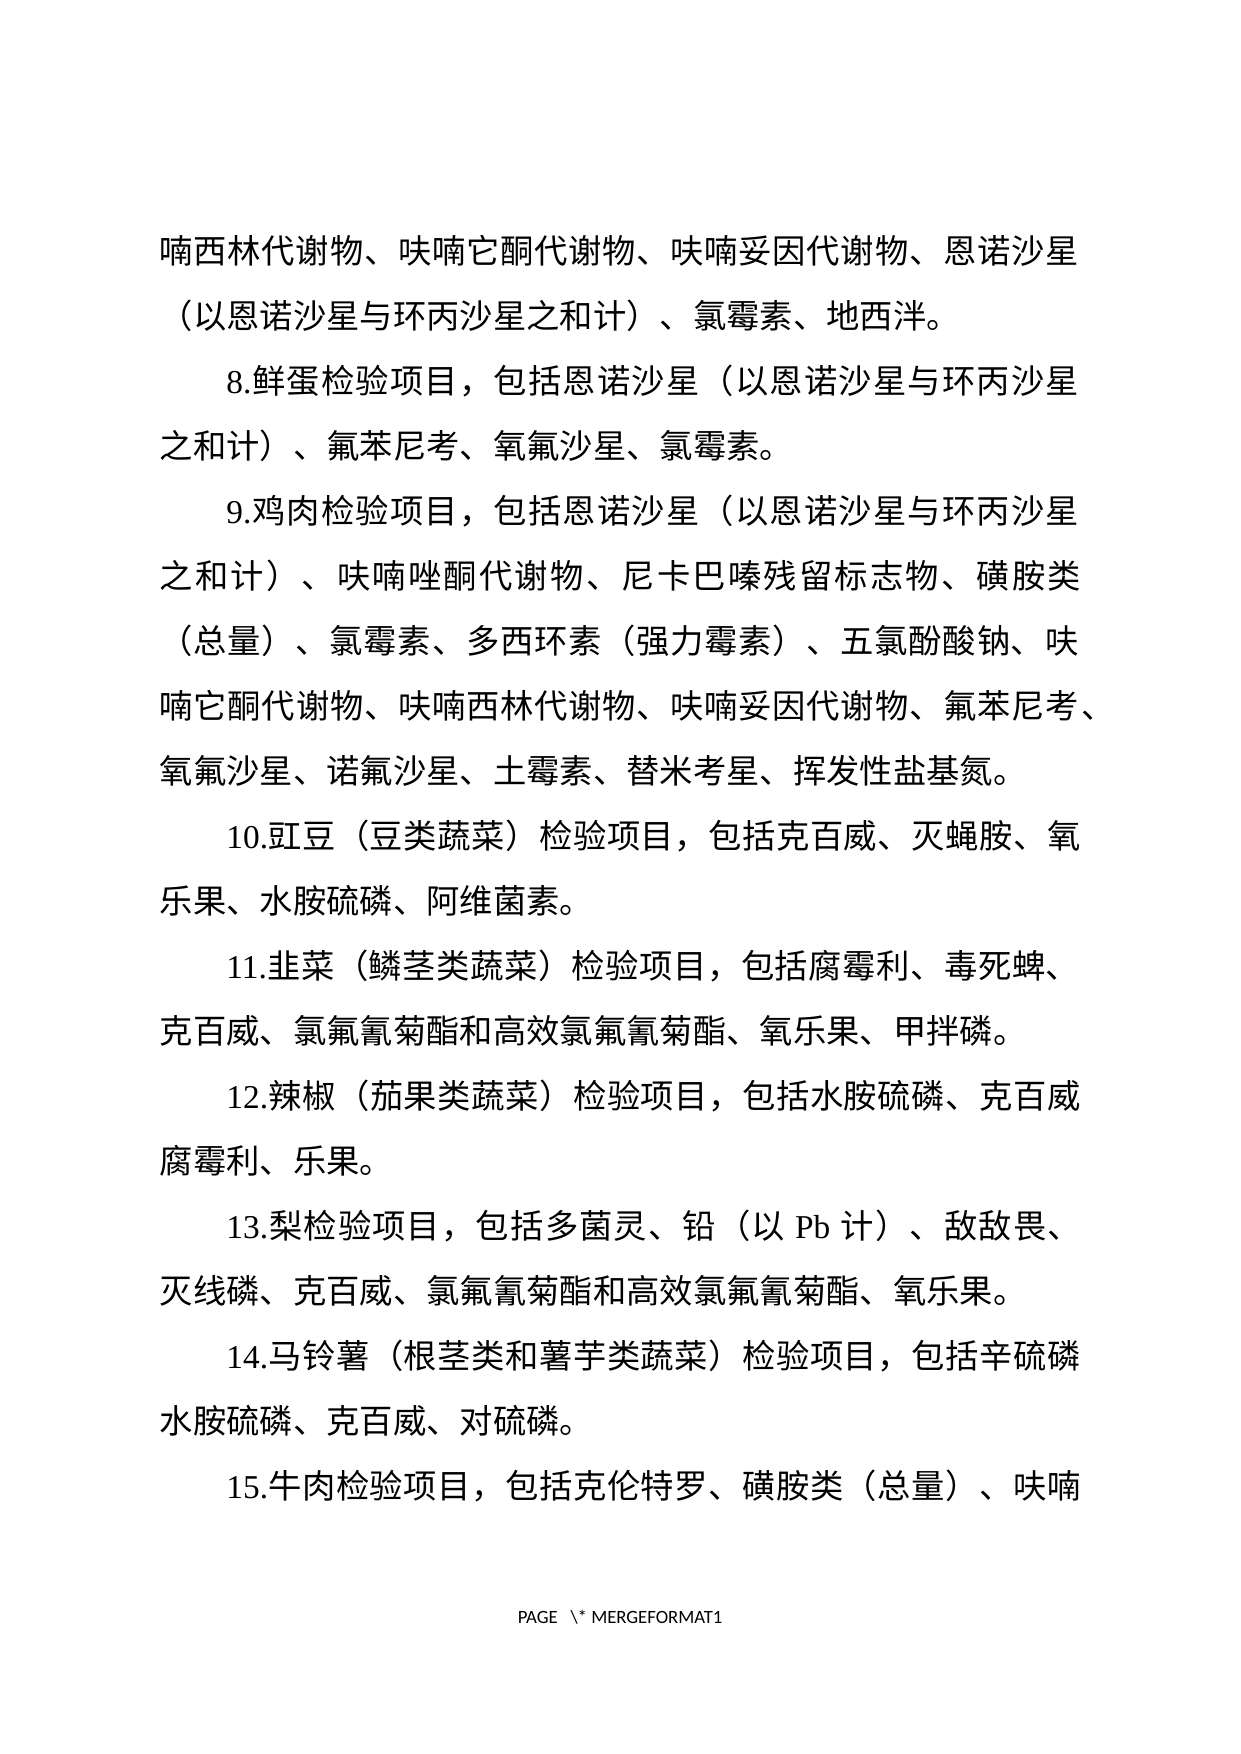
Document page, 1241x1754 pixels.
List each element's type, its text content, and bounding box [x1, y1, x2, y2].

text 14.马铃薯（根茎类和薯芋类蔬菜）检验项目，包括辛硫磷、水胺硫磷、克百威、对硫磷。 [159, 1322, 1081, 1452]
text 13.梨检验项目，包括多菌灵、铅（以 Pb 计）、敌敌畏、灭线磷、克百威、氯氟氰菊酯和高效氯氟氰菊酯、氧乐果。 [159, 1192, 1081, 1322]
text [159, 217, 1081, 347]
text 11.韭菜（鳞茎类蔬菜）检验项目，包括腐霉利、毒死蜱、克百威、氯氟氰菊酯和高效氯氟氰菊酯、氧乐果、甲拌磷。 [159, 932, 1081, 1062]
text 12.辣椒（茄果类蔬菜）检验项目，包括水胺硫磷、克百威、腐霉利、乐果。 [159, 1062, 1081, 1192]
text 8.鲜蛋检验项目，包括恩诺沙星（以恩诺沙星与环丙沙星之和计）、氟苯尼考、氧氟沙星、氯霉素。 [159, 347, 1081, 477]
text 9.鸡肉检验项目，包括恩诺沙星（以恩诺沙星与环丙沙星之和计）、呋喃唑酮代谢物、尼卡巴嗪残留标志物、磺胺类（总量）、氯霉素、多西环素（强力霉素）、五氯酚酸钠、呋喃它酮代谢物、呋喃西林代谢物、呋喃妥因代谢物、氟苯尼考、氧氟沙星、诺氟沙星、土霉素、替米考星、挥发性盐基氮。 [159, 477, 1081, 802]
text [159, 1452, 1081, 1517]
text 10.豇豆（豆类蔬菜）检验项目，包括克百威、灭蝇胺、氧乐果、水胺硫磷、阿维菌素。 [159, 802, 1081, 932]
